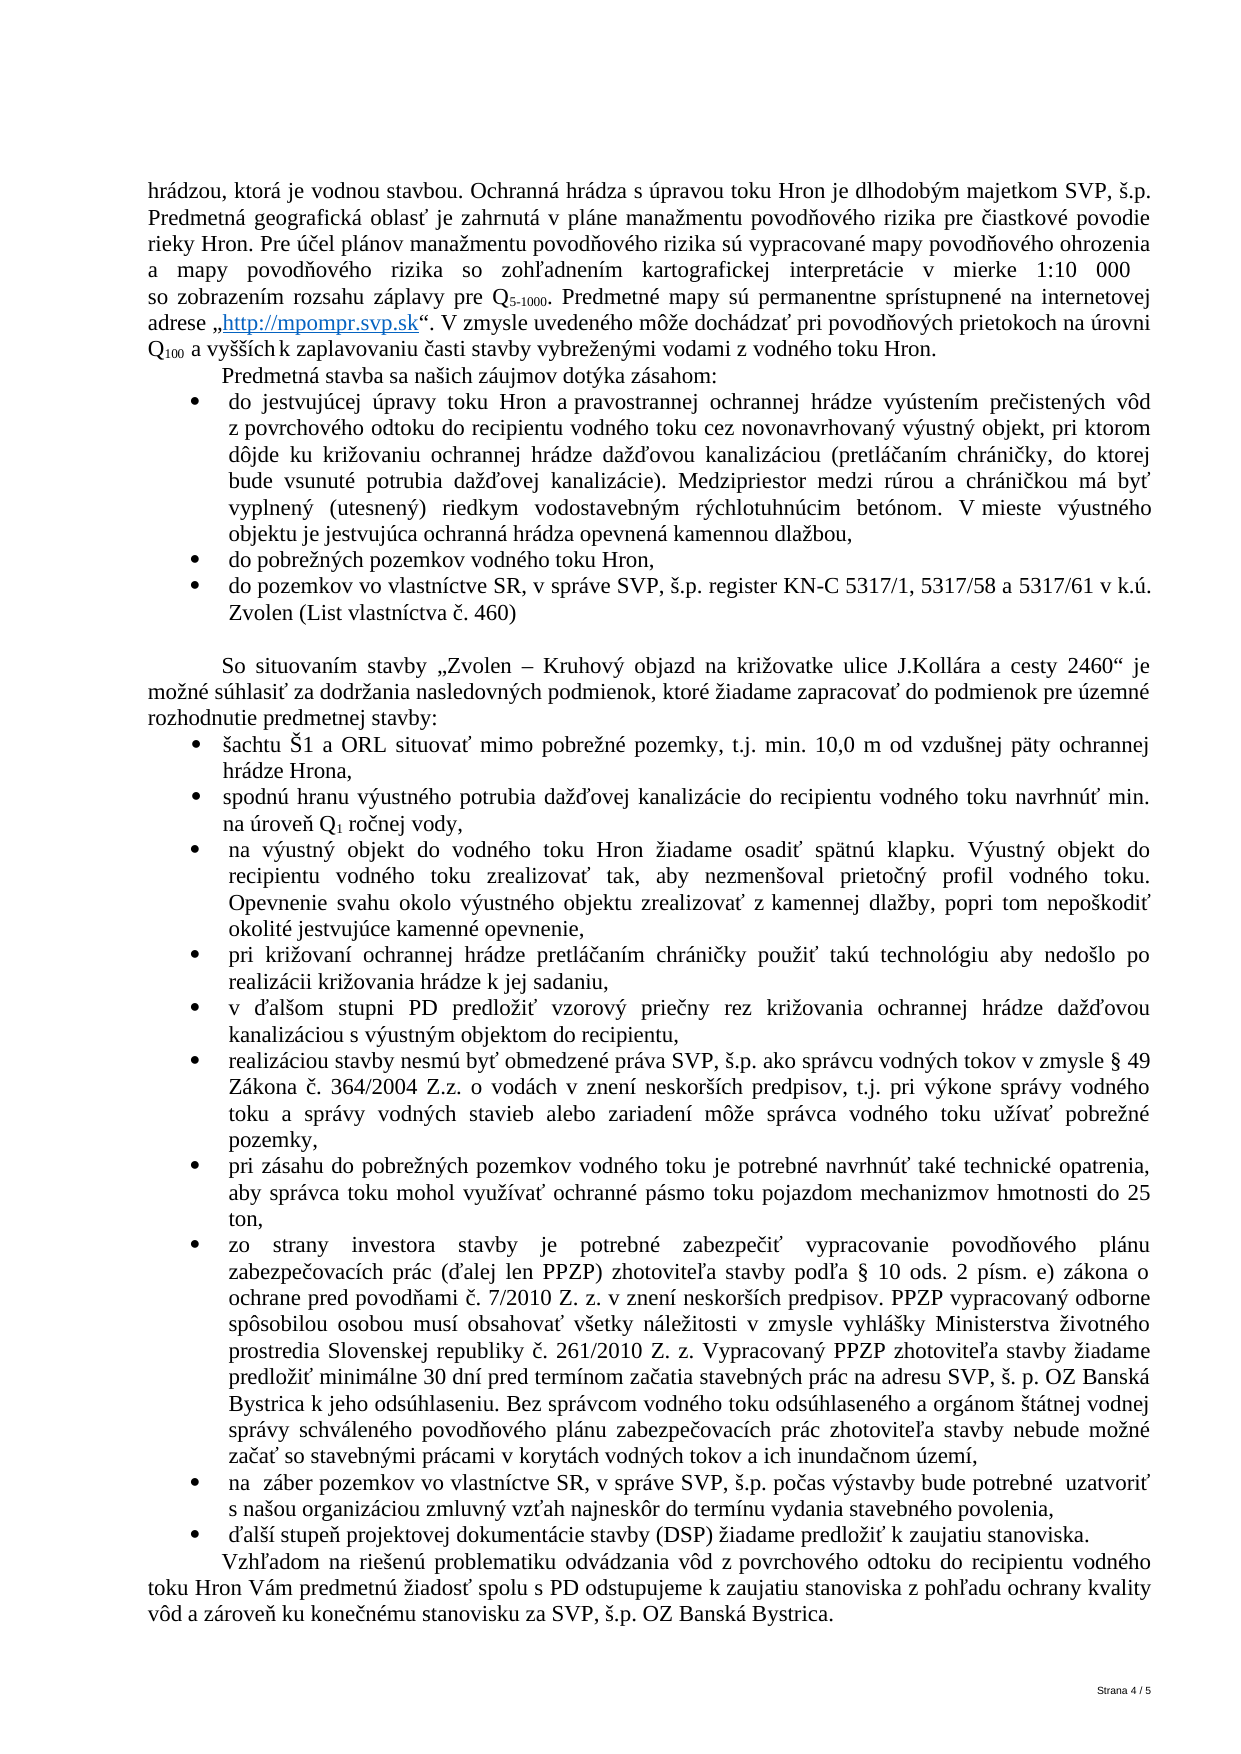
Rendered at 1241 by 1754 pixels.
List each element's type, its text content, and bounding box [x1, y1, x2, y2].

list do pozemkov vo vlastníctve SR, v správe SVP, š.p. register KN-C 5317/1, 5317/58 a 5317/61 v k.ú. Zvolen (List vlastníctva č. 460) [191, 573, 1152, 625]
list spodnú hranu výustného potrubia dažďovej kanalizácie do recipientu vodného toku navrhnúť min. na úroveň Q1 ročnej vody, [192, 783, 1152, 836]
text Vzhľadom na riešenú problematiku odvádzania vôd z povrchového odtoku do recipientu vodného toku Hron Vám predmetnú žiadosť spolu s PD odstupujeme k zaujatiu stanoviska z pohľadu ochrany kvality vôd a zároveň ku konečnému stanovisku za SVP, š.p. OZ Banská Bystrica. [148, 1548, 1152, 1627]
list realizáciou stavby nesmú byť obmedzené práva SVP, š.p. ako správcu vodných tokov v zmysle § 49 Zákona č. 364/2004 Z.z. o vodách v znení neskorších predpisov, t.j. pri výkone správy vodného toku a správy vodných stavieb alebo zariadení môže správca vodného toku užívať pobrežné pozemky, [191, 1047, 1152, 1152]
text So situovaním stavby „Zvolen – Kruhový objazd na križovatke ulice J.Kollára a cesty 2460“ je možné súhlasiť za dodržania nasledovných podmienok, ktoré žiadame zapracovať do podmienok pre územné rozhodnutie predmetnej stavby: [148, 652, 1152, 731]
list do jestvujúcej úpravy toku Hron a pravostrannej ochrannej hrádze vyústením prečistených vôd z povrchového odtoku do recipientu vodného toku cez novonavrhovaný výustný objekt, pri ktorom dôjde ku križovaniu ochrannej hrádze dažďovou kanalizáciou (pretláčaním chráničky, do ktorej bude vsunuté potrubia dažďovej kanalizácie). Medzipriestor medzi rúrou a chráničkou má byť vyplnený (utesnený) riedkym vodostavebným rýchlotuhnúcim betónom. V mieste výustného objektu je jestvujúca ochranná hrádza opevnená kamennou dlažbou, [191, 388, 1152, 546]
list do pobrežných pozemkov vodného toku Hron, [191, 546, 1152, 573]
list na záber pozemkov vo vlastníctve SR, v správe SVP, š.p. počas výstavby bude potrebné uzatvoriť s našou organizáciou zmluvný vzťah najneskôr do termínu vydania stavebného povolenia, [191, 1469, 1152, 1521]
list na výustný objekt do vodného toku Hron žiadame osadiť spätnú klapku. Výustný objekt do recipientu vodného toku zrealizovať tak, aby nezmenšoval prietočný profil vodného toku. Opevnenie svahu okolo výustného objektu zrealizovať z kamennej dlažby, popri tom nepoškodiť okolité jestvujúce kamenné opevnenie, [191, 836, 1152, 942]
list pri križovaní ochrannej hrádze pretláčaním chráničky použiť takú technológiu aby nedošlo po realizácii križovania hrádze k jej sadaniu, [191, 942, 1152, 994]
list ďalší stupeň projektovej dokumentácie stavby (DSP) žiadame predložiť k zaujatiu stanoviska. [191, 1521, 1152, 1548]
list šachtu Š1 a ORL situovať mimo pobrežné pozemky, t.j. min. 10,0 m od vzdušnej päty ochrannej hrádze Hrona, [192, 731, 1152, 783]
list pri zásahu do pobrežných pozemkov vodného toku je potrebné navrhnúť také technické opatrenia, aby správca toku mohol využívať ochranné pásmo toku pojazdom mechanizmov hmotnosti do 25 ton, [191, 1152, 1152, 1231]
text Predmetná stavba sa našich záujmov dotýka zásahom: [148, 362, 1152, 388]
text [148, 177, 1152, 362]
list zo strany investora stavby je potrebné zabezpečiť vypracovanie povodňového plánu zabezpečovacích prác (ďalej len PPZP) zhotoviteľa stavby podľa § 10 ods. 2 písm. e) zákona o ochrane pred povodňami č. 7/2010 Z. z. v znení neskorších predpisov. PPZP vypracovaný odborne spôsobilou osobou musí obsahovať všetky náležitosti v zmysle vyhlášky Ministerstva životného prostredia Slovenskej republiky č. 261/2010 Z. z. Vypracovaný PPZP zhotoviteľa stavby žiadame predložiť minimálne 30 dní pred termínom začatia stavebných prác na adresu SVP, š. p. OZ Banská Bystrica k jeho odsúhlaseniu. Bez správcom vodného toku odsúhlaseného a orgánom štátnej vodnej správy schváleného povodňového plánu zabezpečovacích prác zhotoviteľa stavby nebude možné začať so stavebnými prácami v korytách vodných tokov a ich inundačnom území, [191, 1231, 1152, 1469]
list v ďalšom stupni PD predložiť vzorový priečny rez križovania ochrannej hrádze dažďovou kanalizáciou s výustným objektom do recipientu, [191, 994, 1152, 1047]
